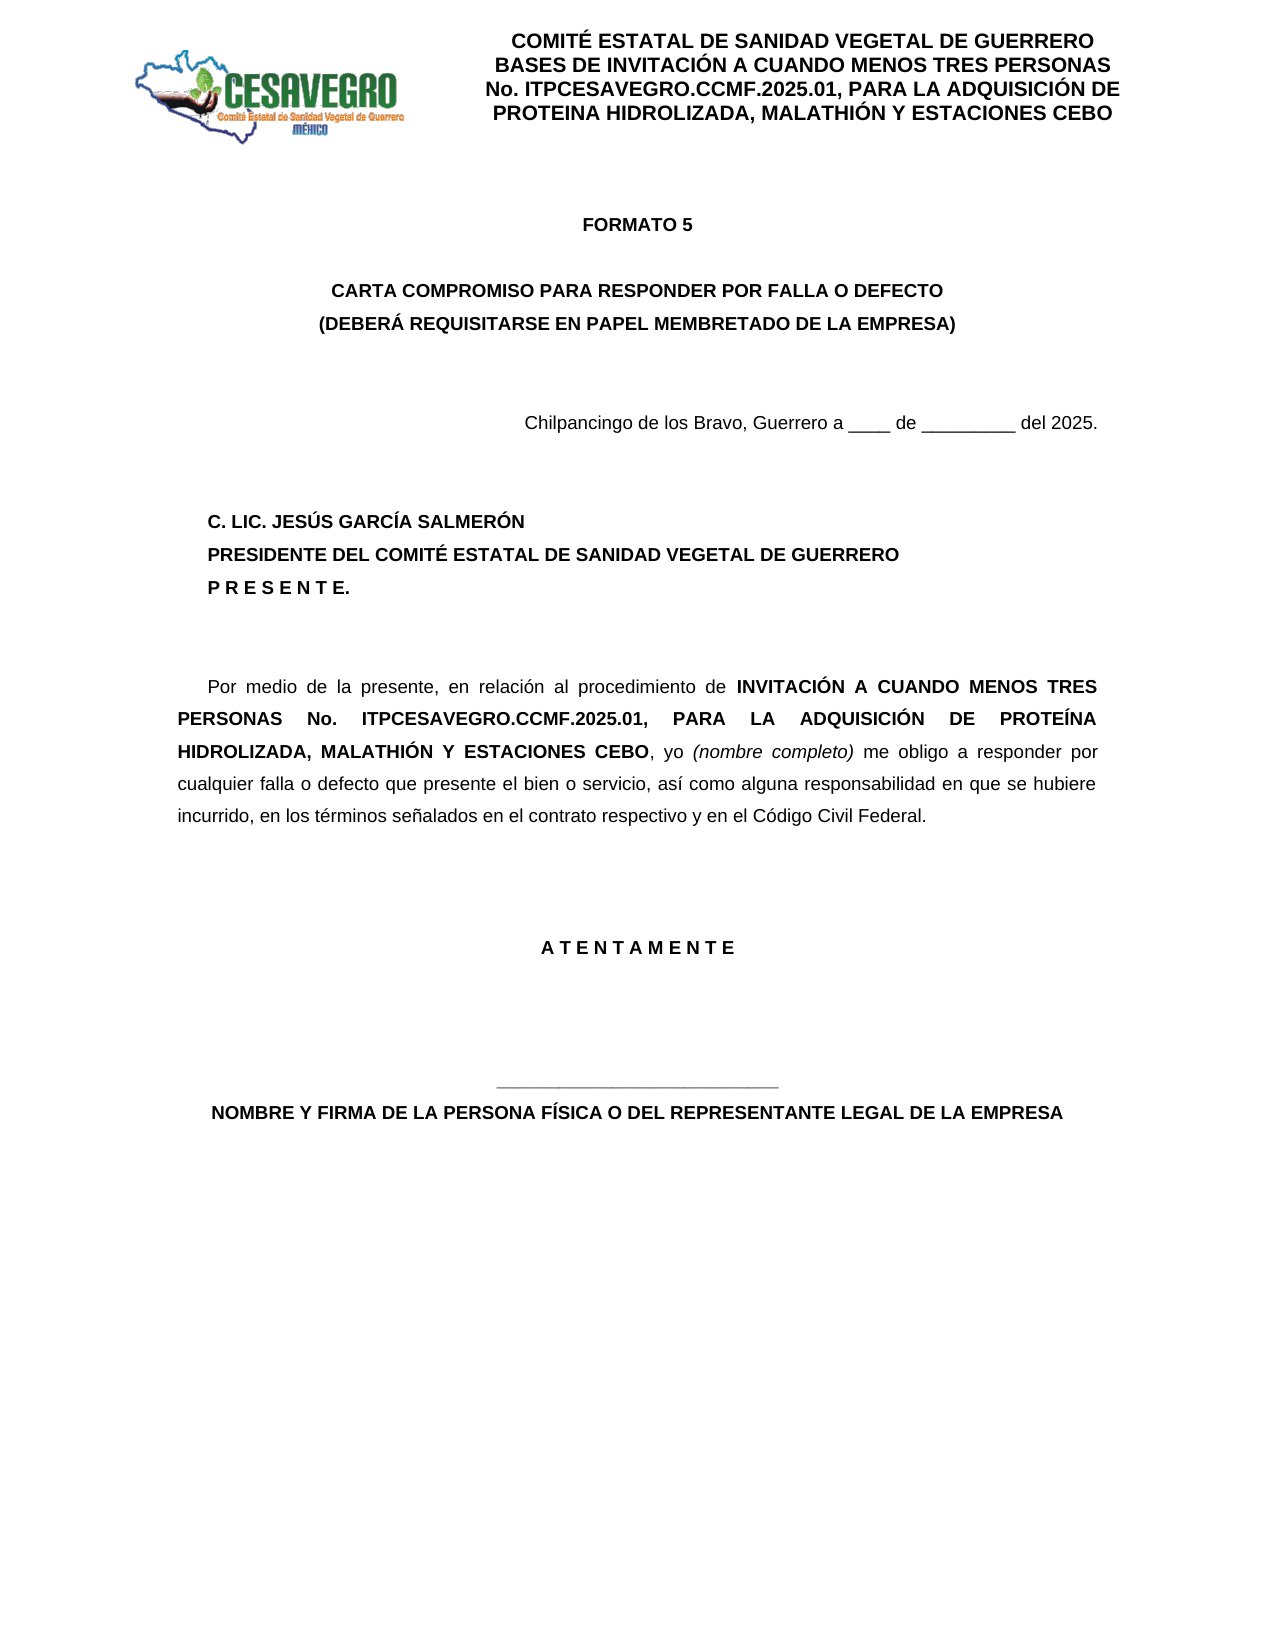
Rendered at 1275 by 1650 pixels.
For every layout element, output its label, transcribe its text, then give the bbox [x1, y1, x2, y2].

text Chilpancingo de los Bravo, Guerrero a ____ de _________ del 2025. [177, 412, 1098, 434]
text C. LIC. JESÚS GARCÍA SALMERÓN [177, 511, 1098, 533]
text CARTA COMPROMISO PARA RESPONDER POR FALLA O DEFECTO [177, 280, 1098, 302]
text NOMBRE Y FIRMA DE LA PERSONA FÍSICA O DEL REPRESENTANTE LEGAL DE LA EMPRESA [177, 1102, 1098, 1124]
picture [135, 50, 404, 146]
text PRESIDENTE DEL COMITÉ ESTATAL DE SANIDAD VEGETAL DE GUERRERO [177, 544, 1098, 566]
text A T E N T A M E N T E [177, 936, 1098, 959]
text FORMATO 5 [177, 214, 1098, 236]
text Por medio de la presente, en relación al procedimiento de INVITACIÓN A CUANDO MENOS TRES PERSONAS No. ITPCESAVEGRO.CCMF.2025.01, PARA LA ADQUISICIÓN DE PROTEÍNA HIDROLIZADA, MALATHIÓN Y ESTACIONES CEBO, yo (nombre completo) me obligo a responder por cualquier falla o defecto que presente el bien o servicio, así como alguna responsabilidad en que se hubiere incurrido, en los términos señalados en el contrato respectivo y en el Código Civil Federal. [177, 676, 1098, 827]
text (DEBERÁ REQUISITARSE EN PAPEL MEMBRETADO DE LA EMPRESA) [177, 313, 1098, 335]
text P R E S E N T E. [177, 577, 1098, 599]
text ___________________________ [177, 1068, 1098, 1091]
